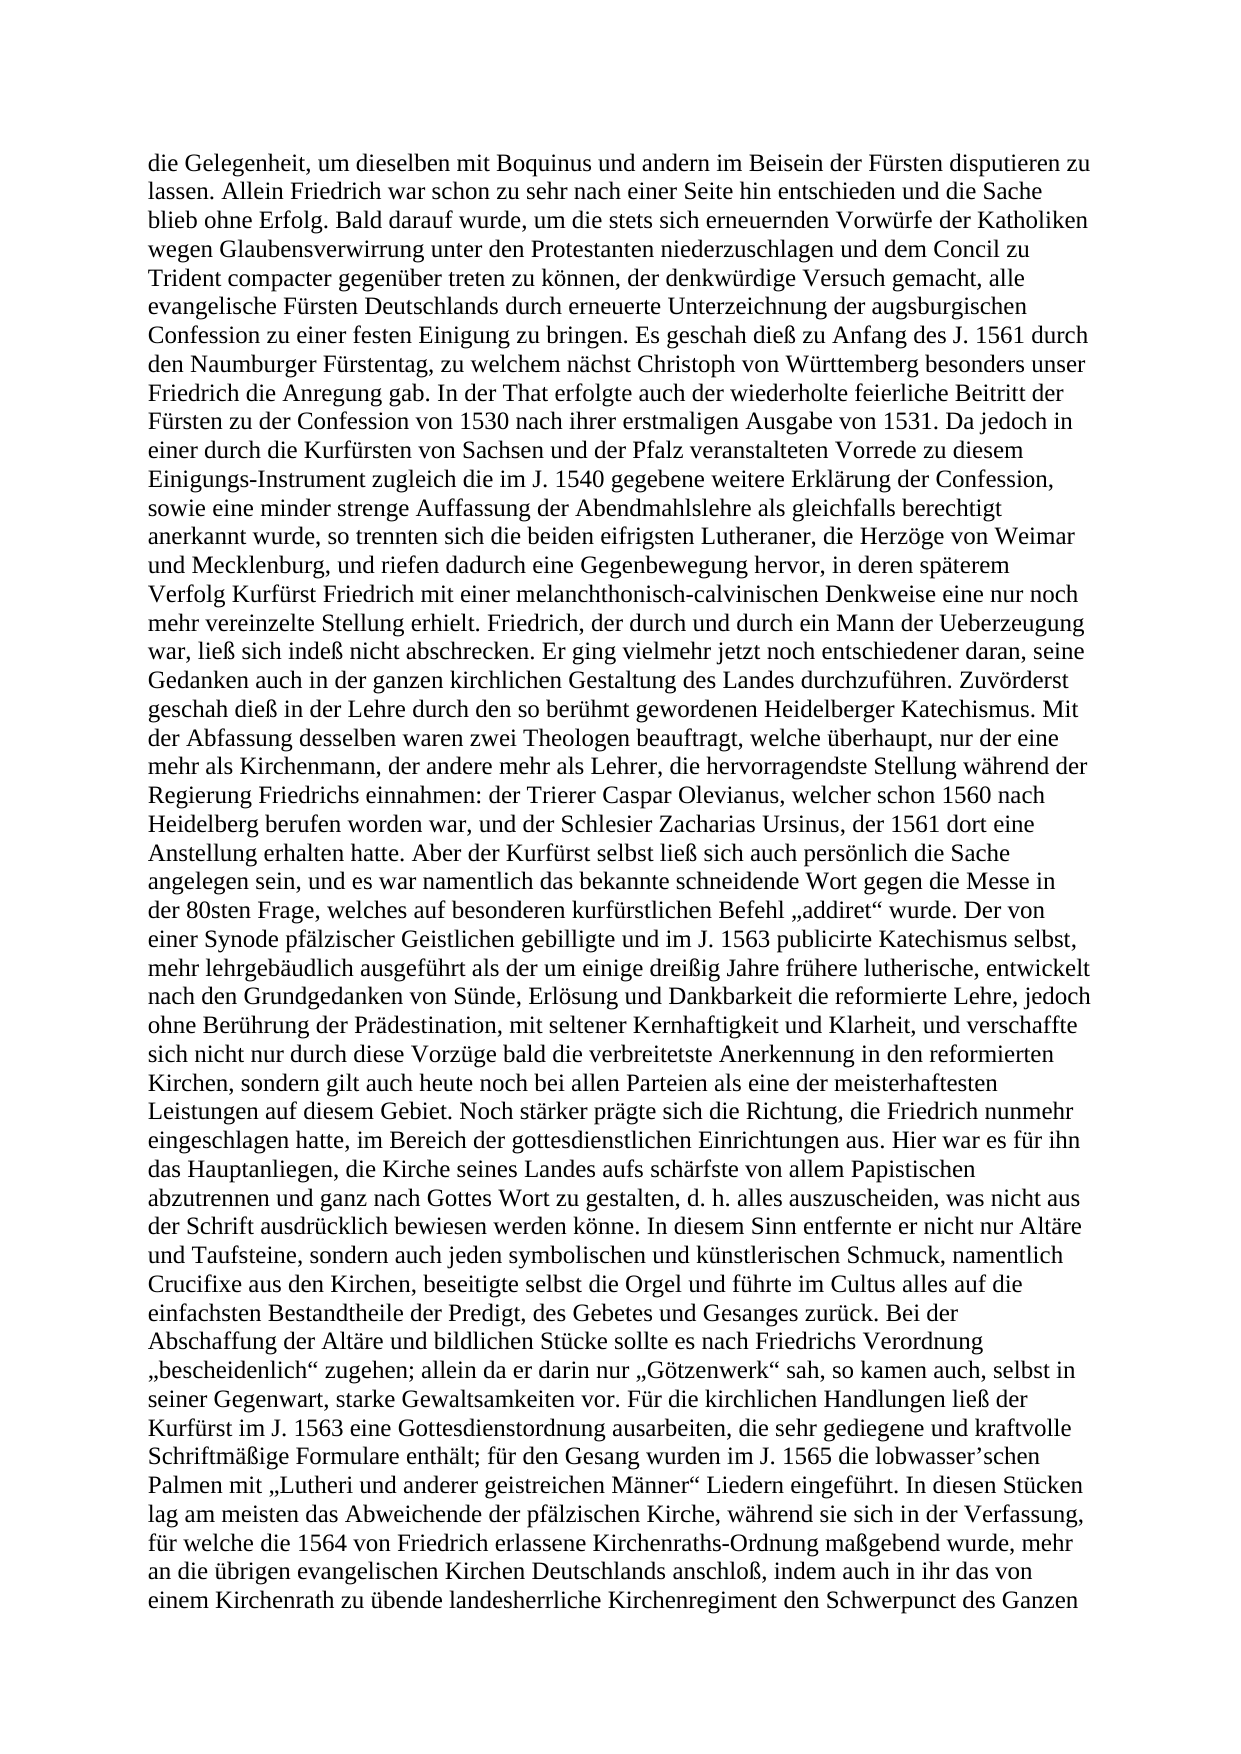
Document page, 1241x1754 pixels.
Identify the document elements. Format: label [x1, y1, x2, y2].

text [148, 148, 1093, 1614]
